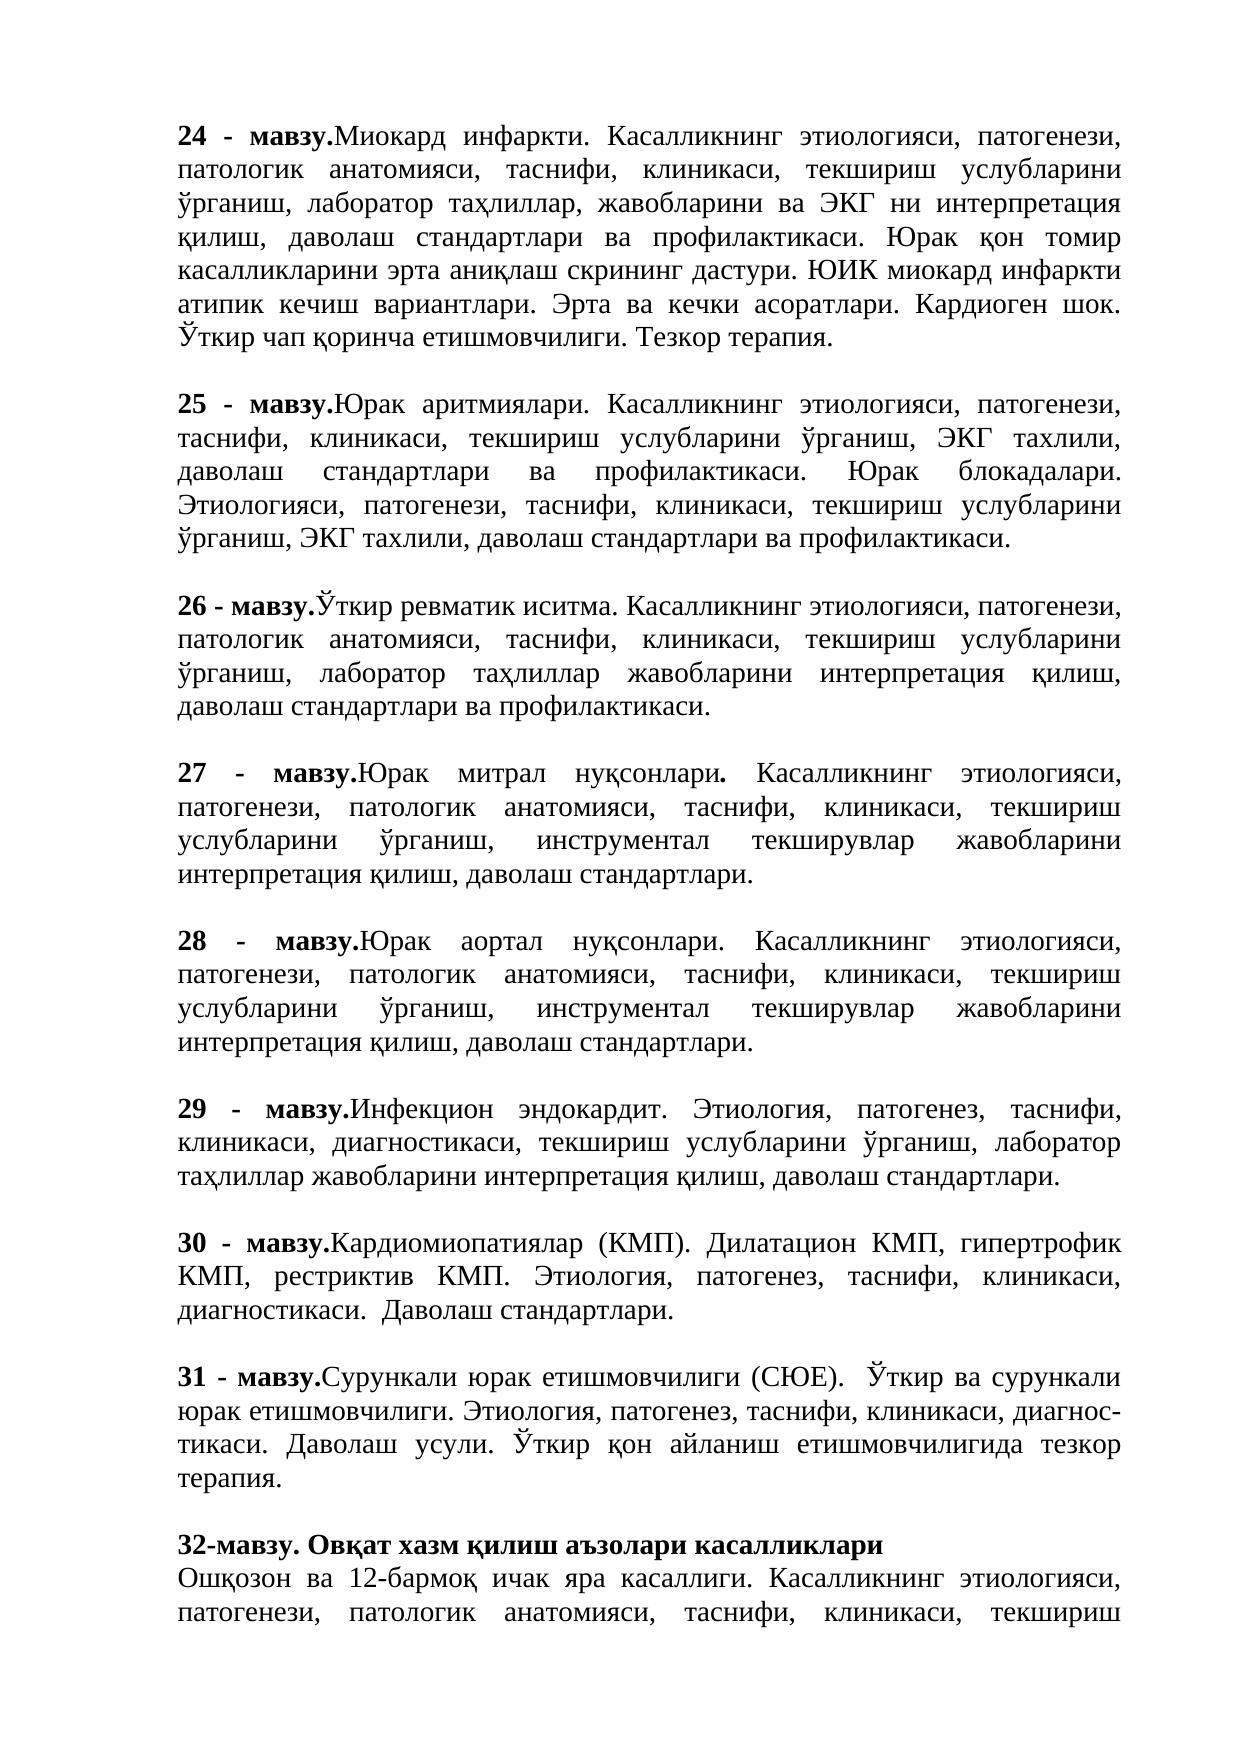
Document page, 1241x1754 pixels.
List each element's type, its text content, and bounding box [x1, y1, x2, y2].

text 27 - мавзу.Юрак митрал нуқсонлари. Касалликнинг этиологияси, патогенези, патологик анатомияси, таснифи, клиникаси, текшириш услубларини ўрганиш, инструментал текширувлар жавобларини интерпретация қилиш, даволаш стандартлари. [177, 755, 1122, 889]
text 31 - мавзу.Сурункали юрак етишмовчилиги (СЮЕ). Ўткир ва сурункали юрак етишмовчилиги. Этиология, патогенез, таснифи, клиникаси, диагнос-тикаси. Даволаш усули. Ўткир қон айланиш етишмовчилигида тезкор терапия. [177, 1359, 1122, 1493]
text 32-мавзу. Овқат хазм қилиш аъзолари касалликлари [177, 1527, 1122, 1560]
text 29 - мавзу.Инфекцион эндокардит. Этиология, патогенез, таснифи, клиникаси, диагностикаси, текшириш услубларини ўрганиш, лаборатор таҳлиллар жавобларини интерпретация қилиш, даволаш стандартлари. [177, 1091, 1122, 1191]
text 30 - мавзу.Кардиомиопатиялар (КМП). Дилатацион КМП, гипертрофик КМП, рестриктив КМП. Этиология, патогенез, таснифи, клиникаси, диагностикаси. Даволаш стандартлари. [177, 1225, 1122, 1326]
text 26 - мавзу.Ўткир ревматик иситма. Касалликнинг этиологияси, патогенези, патологик анатомияси, таснифи, клиникаси, текшириш услубларини ўрганиш, лаборатор таҳлиллар жавобларини интерпретация қилиш, даволаш стандартлари ва профилактикаси. [177, 588, 1122, 722]
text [177, 1560, 1122, 1627]
text 25 - мавзу.Юрак аритмиялари. Касалликнинг этиологияси, патогенези, таснифи, клиникаси, текшириш услубларини ўрганиш, ЭКГ тахлили, даволаш стандартлари ва профилактикаси. Юрак блокадалари. Этиологияси, патогенези, таснифи, клиникаси, текшириш услубларини ўрганиш, ЭКГ тахлили, даволаш стандартлари ва профилактикаси. [177, 386, 1122, 554]
text 28 - мавзу.Юрак аортал нуқсонлари. Касалликнинг этиологияси, патогенези, патологик анатомияси, таснифи, клиникаси, текшириш услубларини ўрганиш, инструментал текширувлар жавобларини интерпретация қилиш, даволаш стандартлари. [177, 923, 1122, 1057]
text 24 - мавзу.Миокард инфаркти. Касалликнинг этиологияси, патогенези, патологик анатомияси, таснифи, клиникаси, текшириш услубларини ўрганиш, лаборатор таҳлиллар, жавобларини ва ЭКГ ни интерпретация қилиш, даволаш стандартлари ва профилактикаси. Юрак қон томир касалликларини эрта аниқлаш скрининг дастури. ЮИК миокард инфаркти атипик кечиш вариантлари. Эрта ва кечки асоратлари. Кардиоген шок. Ўткир чап қоринча етишмовчилиги. Тезкор терапия. [177, 118, 1122, 353]
